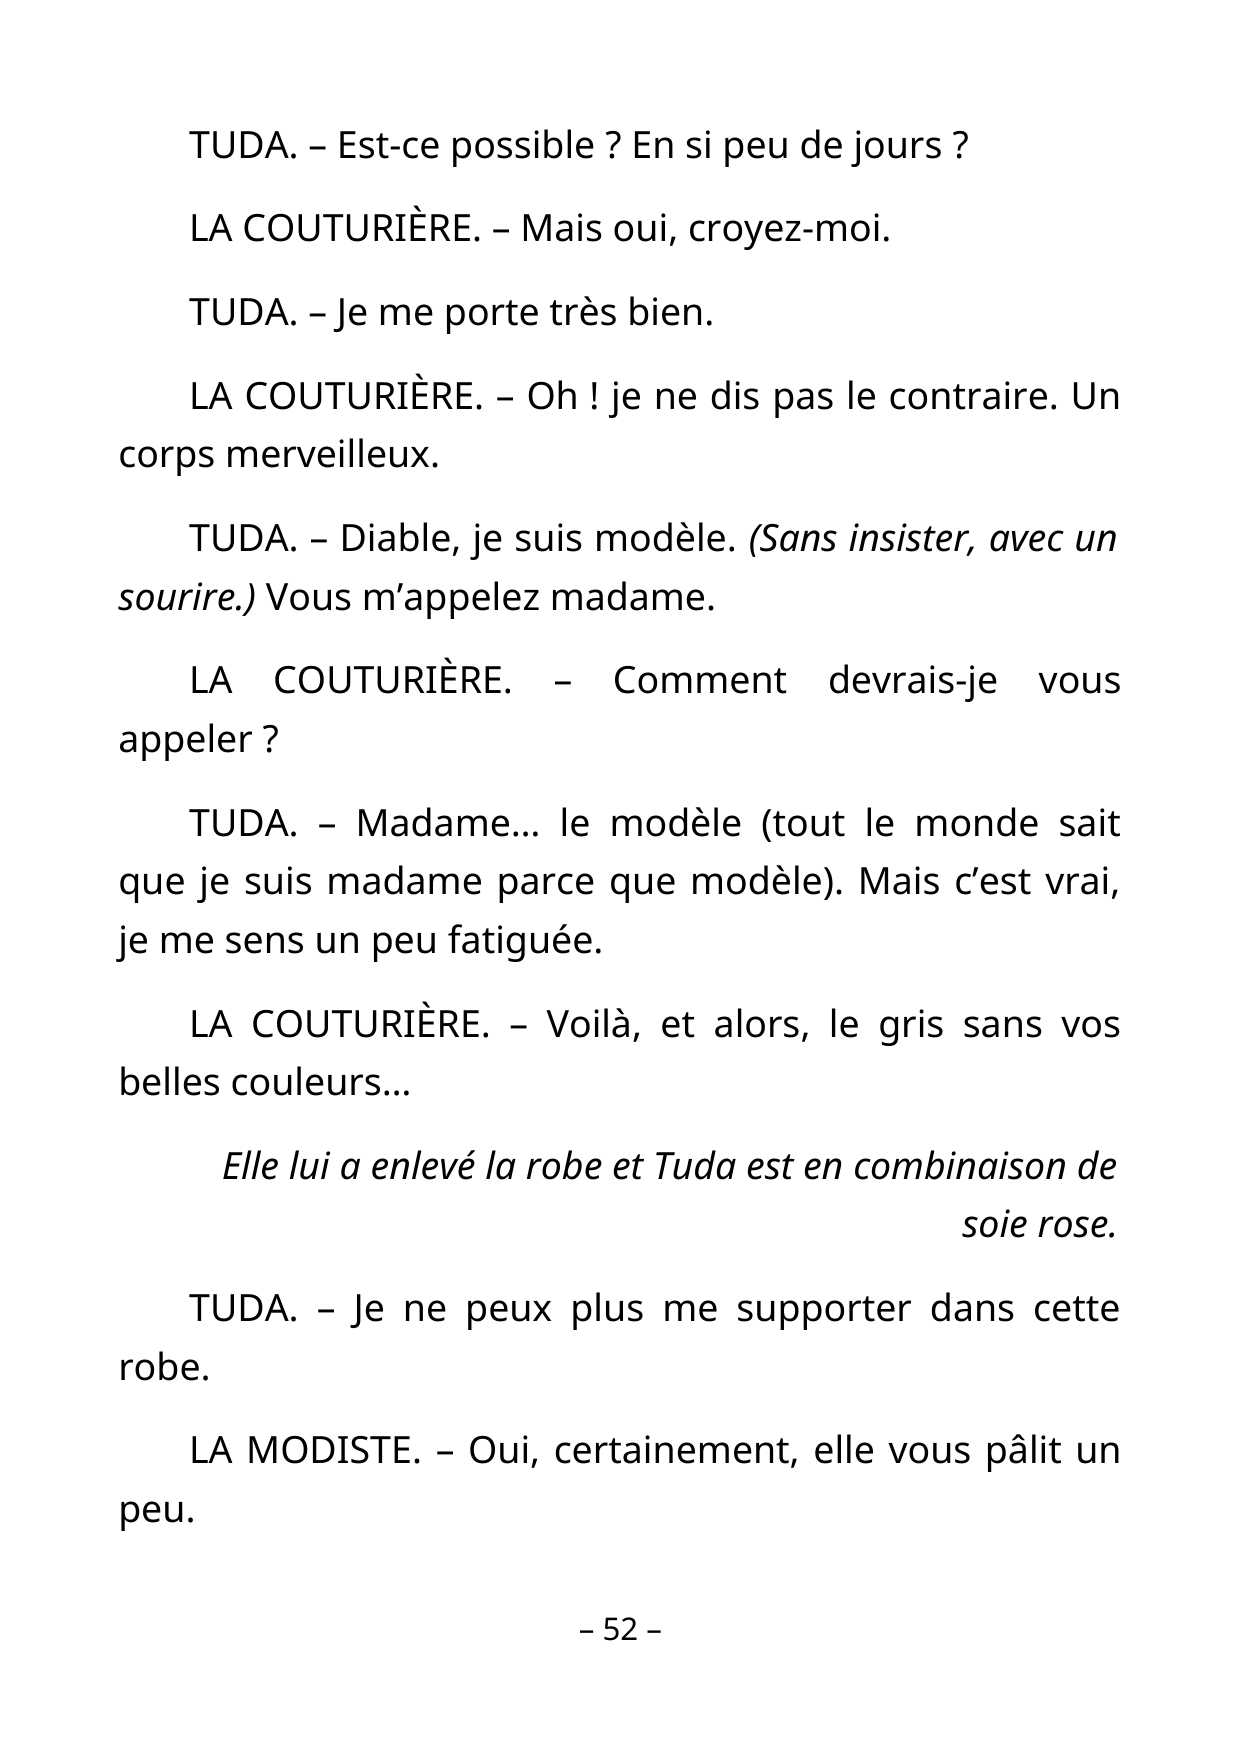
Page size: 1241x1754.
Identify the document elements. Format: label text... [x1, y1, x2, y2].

text LA COUTURIÈRE. – Voilà, et alors, le gris sans vos belles couleurs… [118, 997, 1122, 1107]
text Elle lui a enlevé la robe et Tuda est en combinaison de soie rose. [118, 1139, 1122, 1249]
text TUDA. – Je ne peux plus me supporter dans cette robe. [118, 1281, 1122, 1391]
text LA MODISTE. – Oui, certainement, elle vous pâlit un peu. [118, 1424, 1122, 1533]
text TUDA. – Est-ce possible ? En si peu de jours ? [118, 118, 1122, 169]
text TUDA. – Diable, je suis modèle. (Sans insister, avec un sourire.) Vous m’appelez madame. [118, 511, 1122, 621]
text LA COUTURIÈRE. – Oh ! je ne dis pas le contraire. Un corps merveilleux. [118, 369, 1122, 479]
text LA COUTURIÈRE. – Comment devrais-je vous appeler ? [118, 654, 1122, 763]
text TUDA. – Madame… le modèle (tout le monde sait que je suis madame parce que modèle). Mais c’est vrai, je me sens un peu fatiguée. [118, 796, 1122, 964]
text LA COUTURIÈRE. – Mais oui, croyez-moi. [118, 202, 1122, 253]
text TUDA. – Je me porte très bien. [118, 285, 1122, 336]
